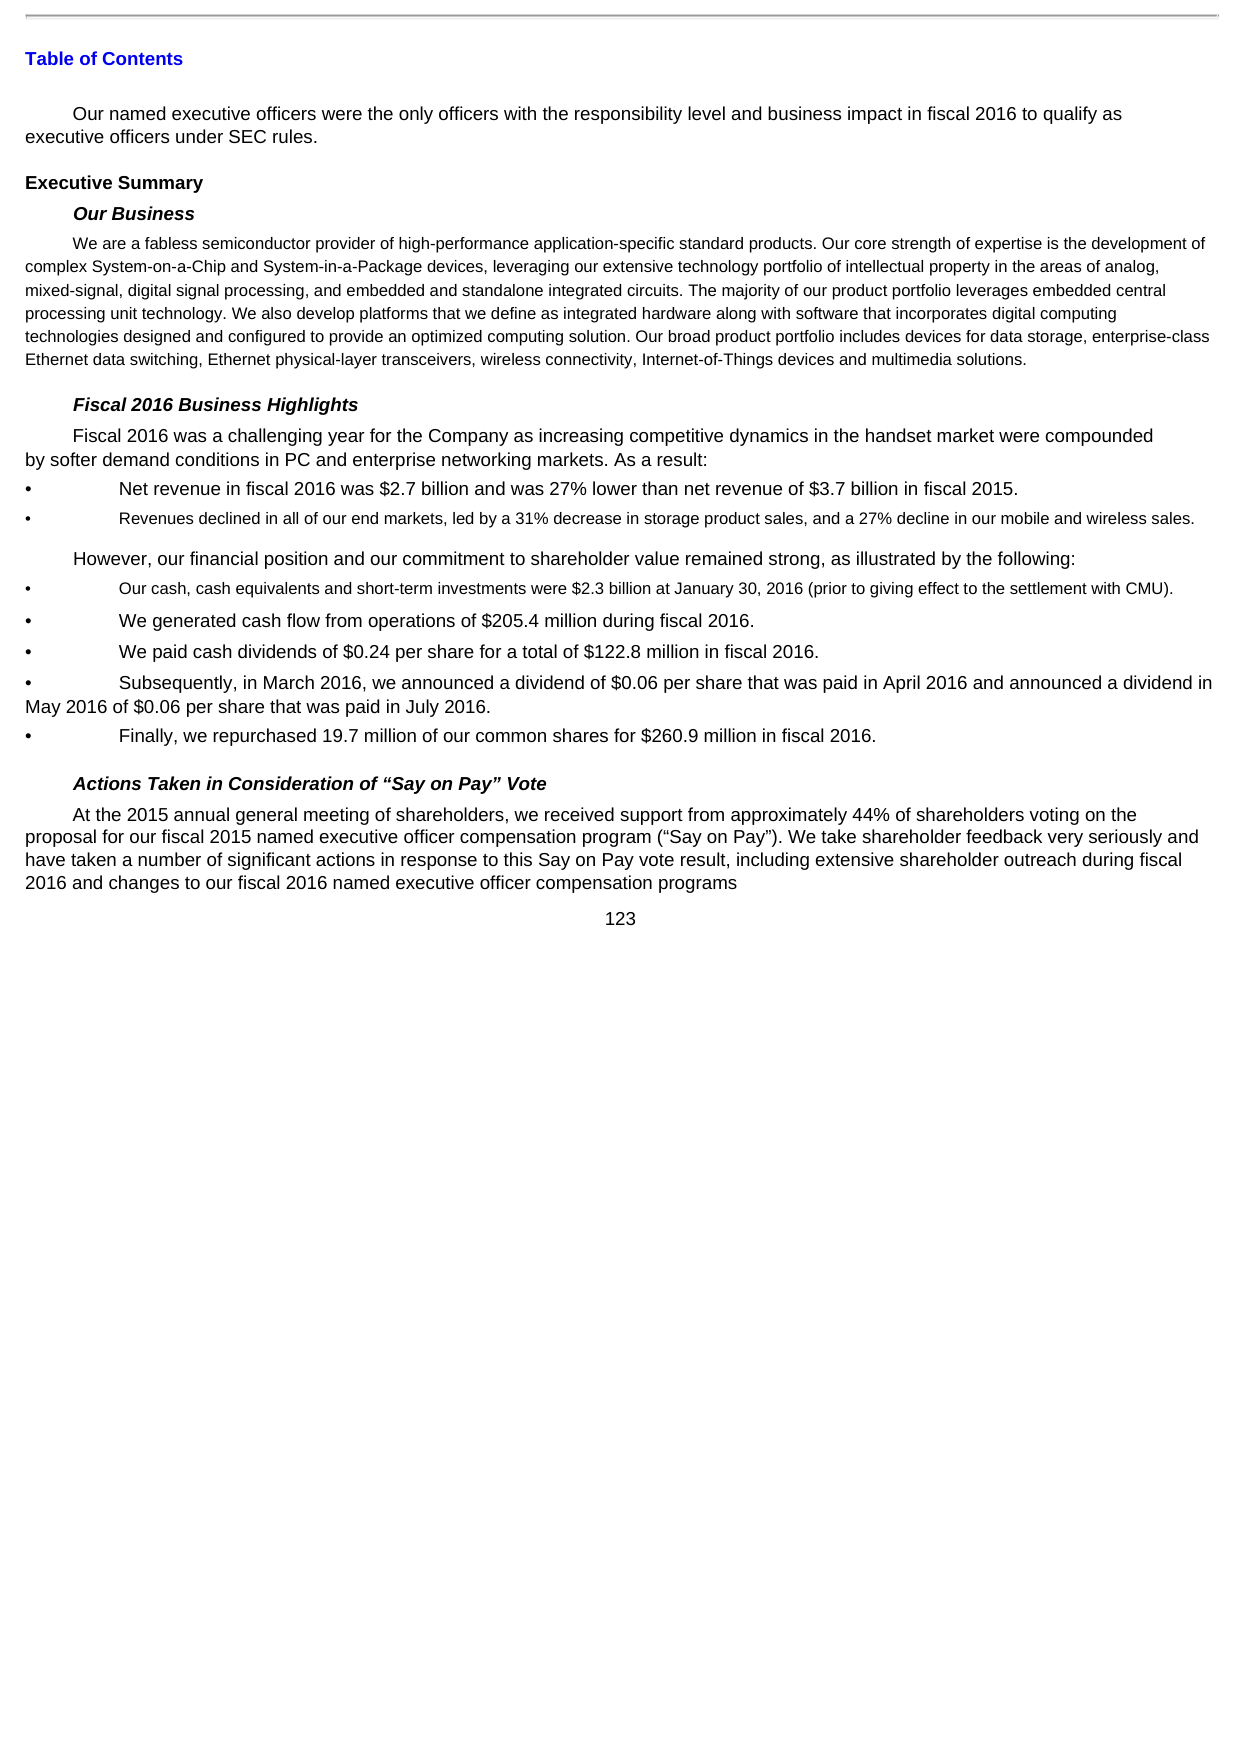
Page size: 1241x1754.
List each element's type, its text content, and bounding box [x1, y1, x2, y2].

text Our named executive officers were the only officers with the responsibility level and business impact in fiscal 2016 to qualify as executive officers under SEC rules. [25, 102, 1194, 148]
text Fiscal 2016 Business Highlights [73, 394, 1213, 415]
list We paid cash dividends of $0.24 per share for a total of $122.8 million in fiscal 2016. [25, 641, 1213, 662]
text Fiscal 2016 was a challenging year for the Company as increasing competitive dynamics in the handset market were compounded by softer demand conditions in PC and enterprise networking markets. As a result: [25, 425, 1157, 470]
text 123 [25, 908, 1215, 930]
list Finally, we repurchased 19.7 million of our common shares for $260.9 million in fiscal 2016. [25, 725, 1213, 746]
picture [23, 14, 1220, 21]
text However, our financial position and our commitment to shareholder value remained strong, as illustrated by the following: [73, 548, 1213, 569]
text We are a fabless semiconductor provider of high-performance application-specific standard products. Our core strength of expertise is the development of complex System-on-a-Chip and System-in-a-Package devices, leveraging our extensive technology portfolio of intellectual property in the areas of analog, mixed-signal, digital signal processing, and embedded and standalone integrated circuits. The majority of our product portfolio leverages embedded central processing unit technology. We also develop platforms that we define as integrated hardware along with software that incorporates digital computing technologies designed and configured to provide an optimized computing solution. Our broad product portfolio includes devices for data storage, enterprise-class Ethernet data switching, Ethernet physical-layer transceivers, wireless connectivity, Internet-of-Things devices and multimedia solutions. [25, 234, 1213, 369]
text Table of Contents [25, 48, 1213, 69]
text At the 2015 annual general meeting of shareholders, we received support from approximately 44% of shareholders voting on the proposal for our fiscal 2015 named executive officer compensation program (“Say on Pay”). We take shareholder feedback very seriously and have taken a number of significant actions in response to this Say on Pay vote result, including extensive shareholder outreach during fiscal 2016 and changes to our fiscal 2016 named executive officer compensation programs [25, 803, 1213, 893]
text Executive Summary [25, 172, 1213, 193]
text Our Business [73, 203, 1213, 225]
list Revenues declined in all of our end markets, led by a 31% decrease in storage product sales, and a 27% decline in our mobile and wireless sales. [25, 509, 1213, 528]
text Actions Taken in Consideration of “Say on Pay” Vote [73, 772, 1213, 794]
list Our cash, cash equivalents and short-term investments were $2.3 billion at January 30, 2016 (prior to giving effect to the settlement with CMU). [25, 579, 1213, 598]
list We generated cash flow from operations of $205.4 million during fiscal 2016. [25, 610, 1213, 631]
list Net revenue in fiscal 2016 was $2.7 billion and was 27% lower than net revenue of $3.7 billion in fiscal 2015. [25, 478, 1213, 499]
list Subsequently, in March 2016, we announced a dividend of $0.06 per share that was paid in April 2016 and announced a dividend in May 2016 of $0.06 per share that was paid in July 2016. [25, 672, 1213, 717]
